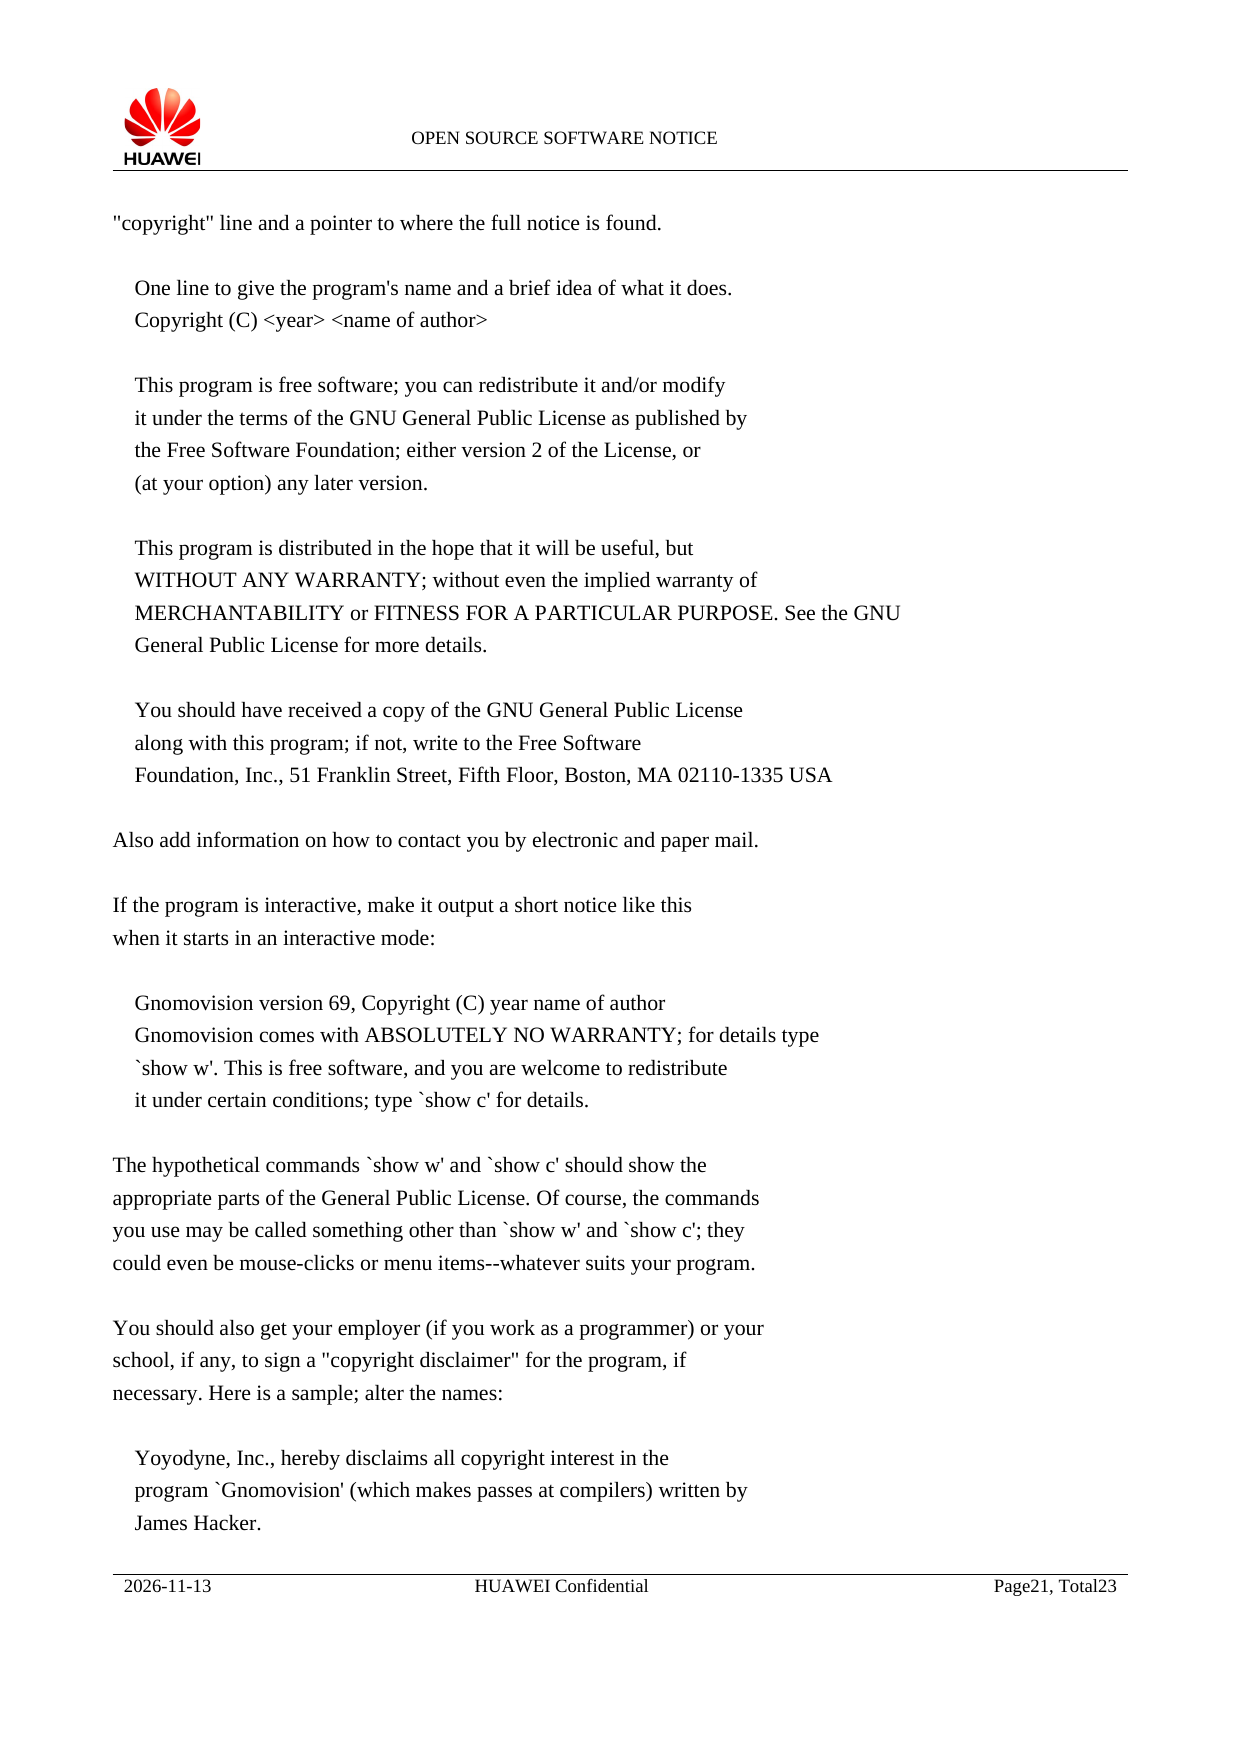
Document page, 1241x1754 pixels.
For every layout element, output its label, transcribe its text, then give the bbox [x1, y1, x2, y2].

picture [124, 88, 201, 165]
